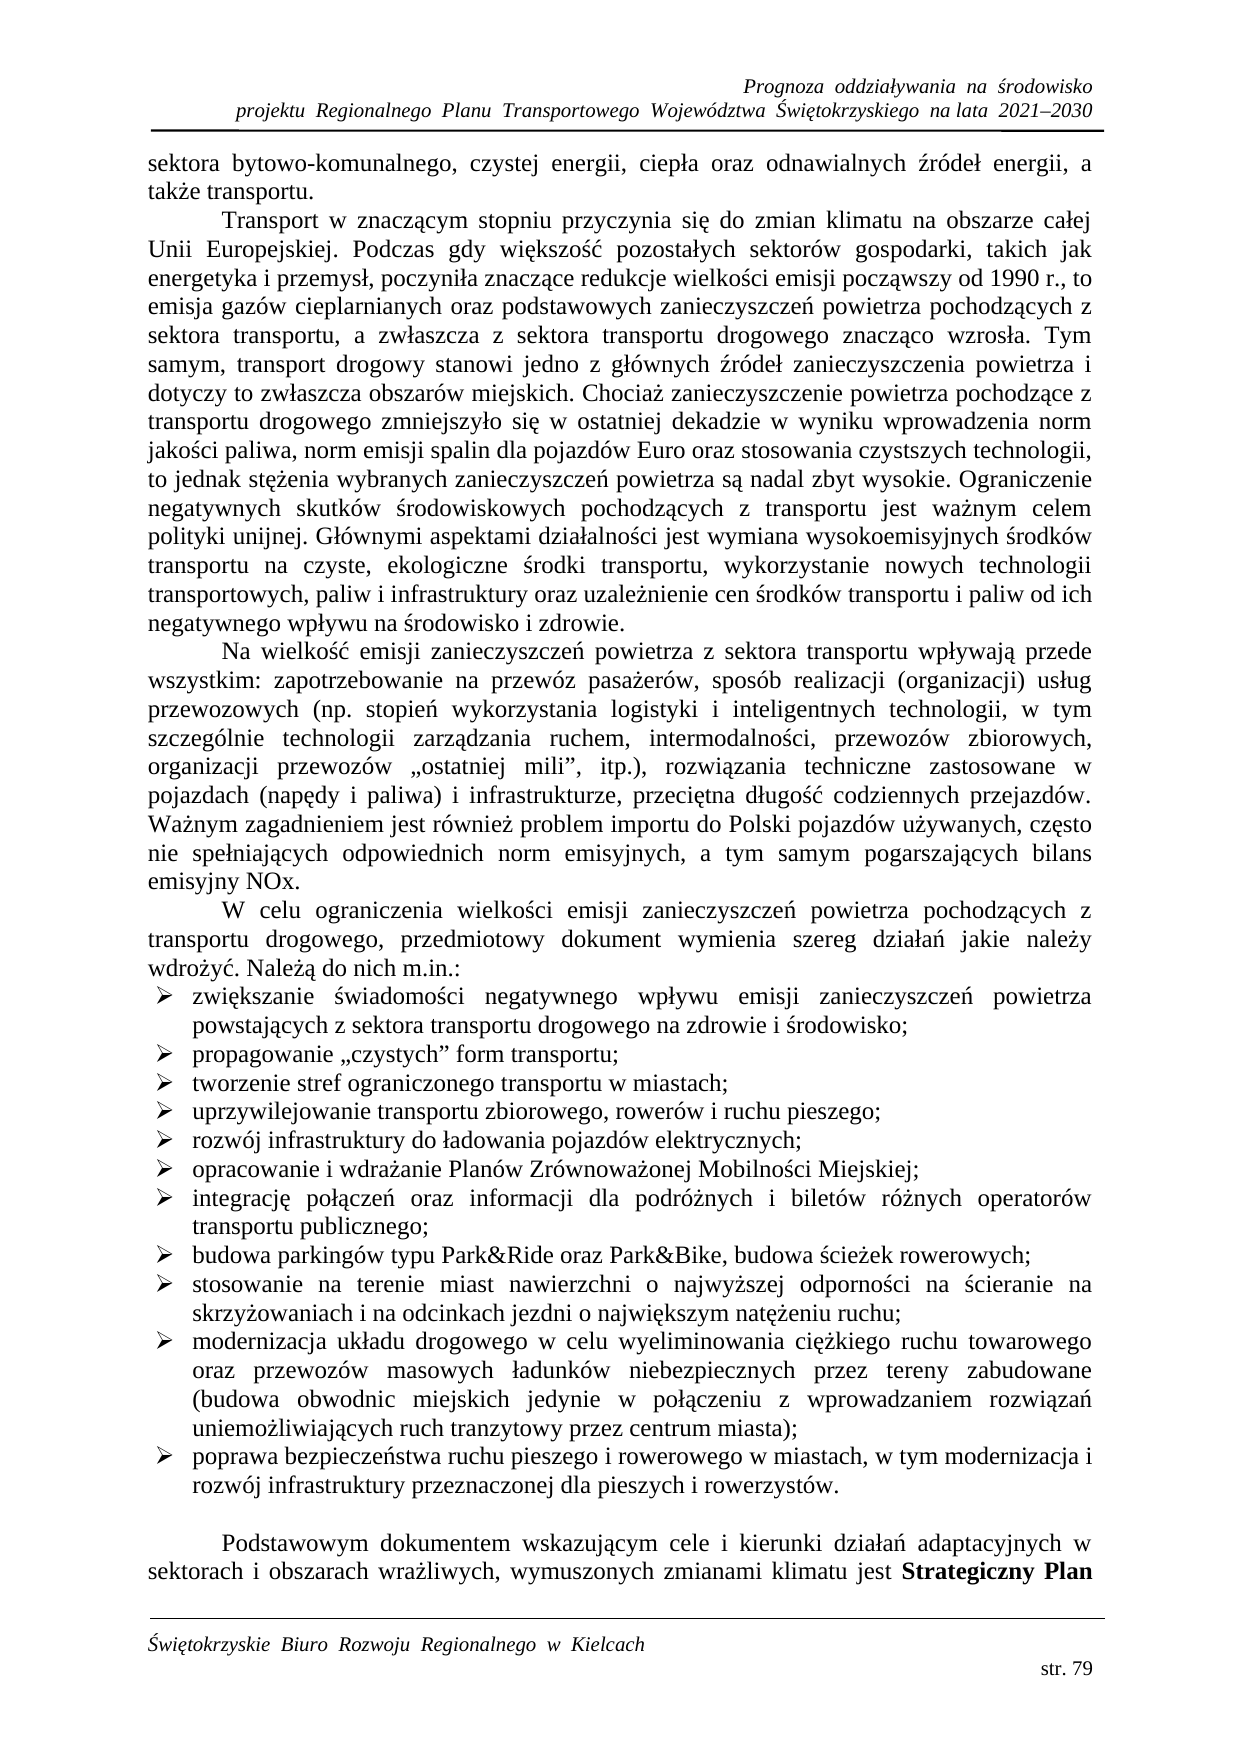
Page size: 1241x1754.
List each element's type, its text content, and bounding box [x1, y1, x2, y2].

list stosowanie na terenie miast nawierzchni o najwyższej odporności na ścieranie na skrzyżowaniach i na odcinkach jezdni o największym natężeniu ruchu; [154, 1269, 1093, 1326]
list rozwój infrastruktury do ładowania pojazdów elektrycznych; [154, 1125, 1093, 1154]
list poprawa bezpieczeństwa ruchu pieszego i rowerowego w miastach, w tym modernizacja i rozwój infrastruktury przeznaczonej dla pieszych i rowerzystów. [154, 1441, 1093, 1499]
list propagowanie „czystych” form transportu; [154, 1039, 1093, 1068]
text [148, 148, 1093, 205]
list modernizacja układu drogowego w celu wyeliminowania ciężkiego ruchu towarowego oraz przewozów masowych ładunków niebezpiecznych przez tereny zabudowane (budowa obwodnic miejskich jedynie w połączeniu z wprowadzaniem rozwiązań uniemożliwiających ruch tranzytowy przez centrum miasta); [154, 1326, 1093, 1441]
text W celu ograniczenia wielkości emisji zanieczyszczeń powietrza pochodzących z transportu drogowego, przedmiotowy dokument wymienia szereg działań jakie należy wdrożyć. Należą do nich m.in.: [148, 895, 1093, 981]
list uprzywilejowanie transportu zbiorowego, rowerów i ruchu pieszego; [154, 1096, 1093, 1125]
list integrację połączeń oraz informacji dla podróżnych i biletów różnych operatorów transportu publicznego; [154, 1183, 1093, 1240]
text Na wielkość emisji zanieczyszczeń powietrza z sektora transportu wpływają przede wszystkim: zapotrzebowanie na przewóz pasażerów, sposób realizacji (organizacji) usług przewozowych (np. stopień wykorzystania logistyki i inteligentnych technologii, w tym szczególnie technologii zarządzania ruchem, intermodalności, przewozów zbiorowych, organizacji przewozów „ostatniej mili”, itp.), rozwiązania techniczne zastosowane w pojazdach (napędy i paliwa) i infrastrukturze, przeciętna długość codziennych przejazdów. Ważnym zagadnieniem jest również problem importu do Polski pojazdów używanych, często nie spełniających odpowiednich norm emisyjnych, a tym samym pogarszających bilans emisyjny NOx. [148, 636, 1093, 895]
list tworzenie stref ograniczonego transportu w miastach; [154, 1068, 1093, 1096]
list opracowanie i wdrażanie Planów Zrównoważonej Mobilności Miejskiej; [154, 1154, 1093, 1183]
text Transport w znaczącym stopniu przyczynia się do zmian klimatu na obszarze całej Unii Europejskiej. Podczas gdy większość pozostałych sektorów gospodarki, takich jak energetyka i przemysł, poczyniła znaczące redukcje wielkości emisji począwszy od 1990 r., to emisja gazów cieplarnianych oraz podstawowych zanieczyszczeń powietrza pochodzących z sektora transportu, a zwłaszcza z sektora transportu drogowego znacząco wzrosła. Tym samym, transport drogowy stanowi jedno z głównych źródeł zanieczyszczenia powietrza i dotyczy to zwłaszcza obszarów miejskich. Chociaż zanieczyszczenie powietrza pochodzące z transportu drogowego zmniejszyło się w ostatniej dekadzie w wyniku wprowadzenia norm jakości paliwa, norm emisji spalin dla pojazdów Euro oraz stosowania czystszych technologii, to jednak stężenia wybranych zanieczyszczeń powietrza są nadal zbyt wysokie. Ograniczenie negatywnych skutków środowiskowych pochodzących z transportu jest ważnym celem polityki unijnej. Głównymi aspektami działalności jest wymiana wysokoemisyjnych środków transportu na czyste, ekologiczne środki transportu, wykorzystanie nowych technologii transportowych, paliw i infrastruktury oraz uzależnienie cen środków transportu i paliw od ich negatywnego wpływu na środowisko i zdrowie. [148, 205, 1093, 636]
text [148, 1528, 1093, 1585]
list zwiększanie świadomości negatywnego wpływu emisji zanieczyszczeń powietrza powstających z sektora transportu drogowego na zdrowie i środowisko; [154, 981, 1093, 1039]
list budowa parkingów typu Park&Ride oraz Park&Bike, budowa ścieżek rowerowych; [154, 1240, 1093, 1269]
